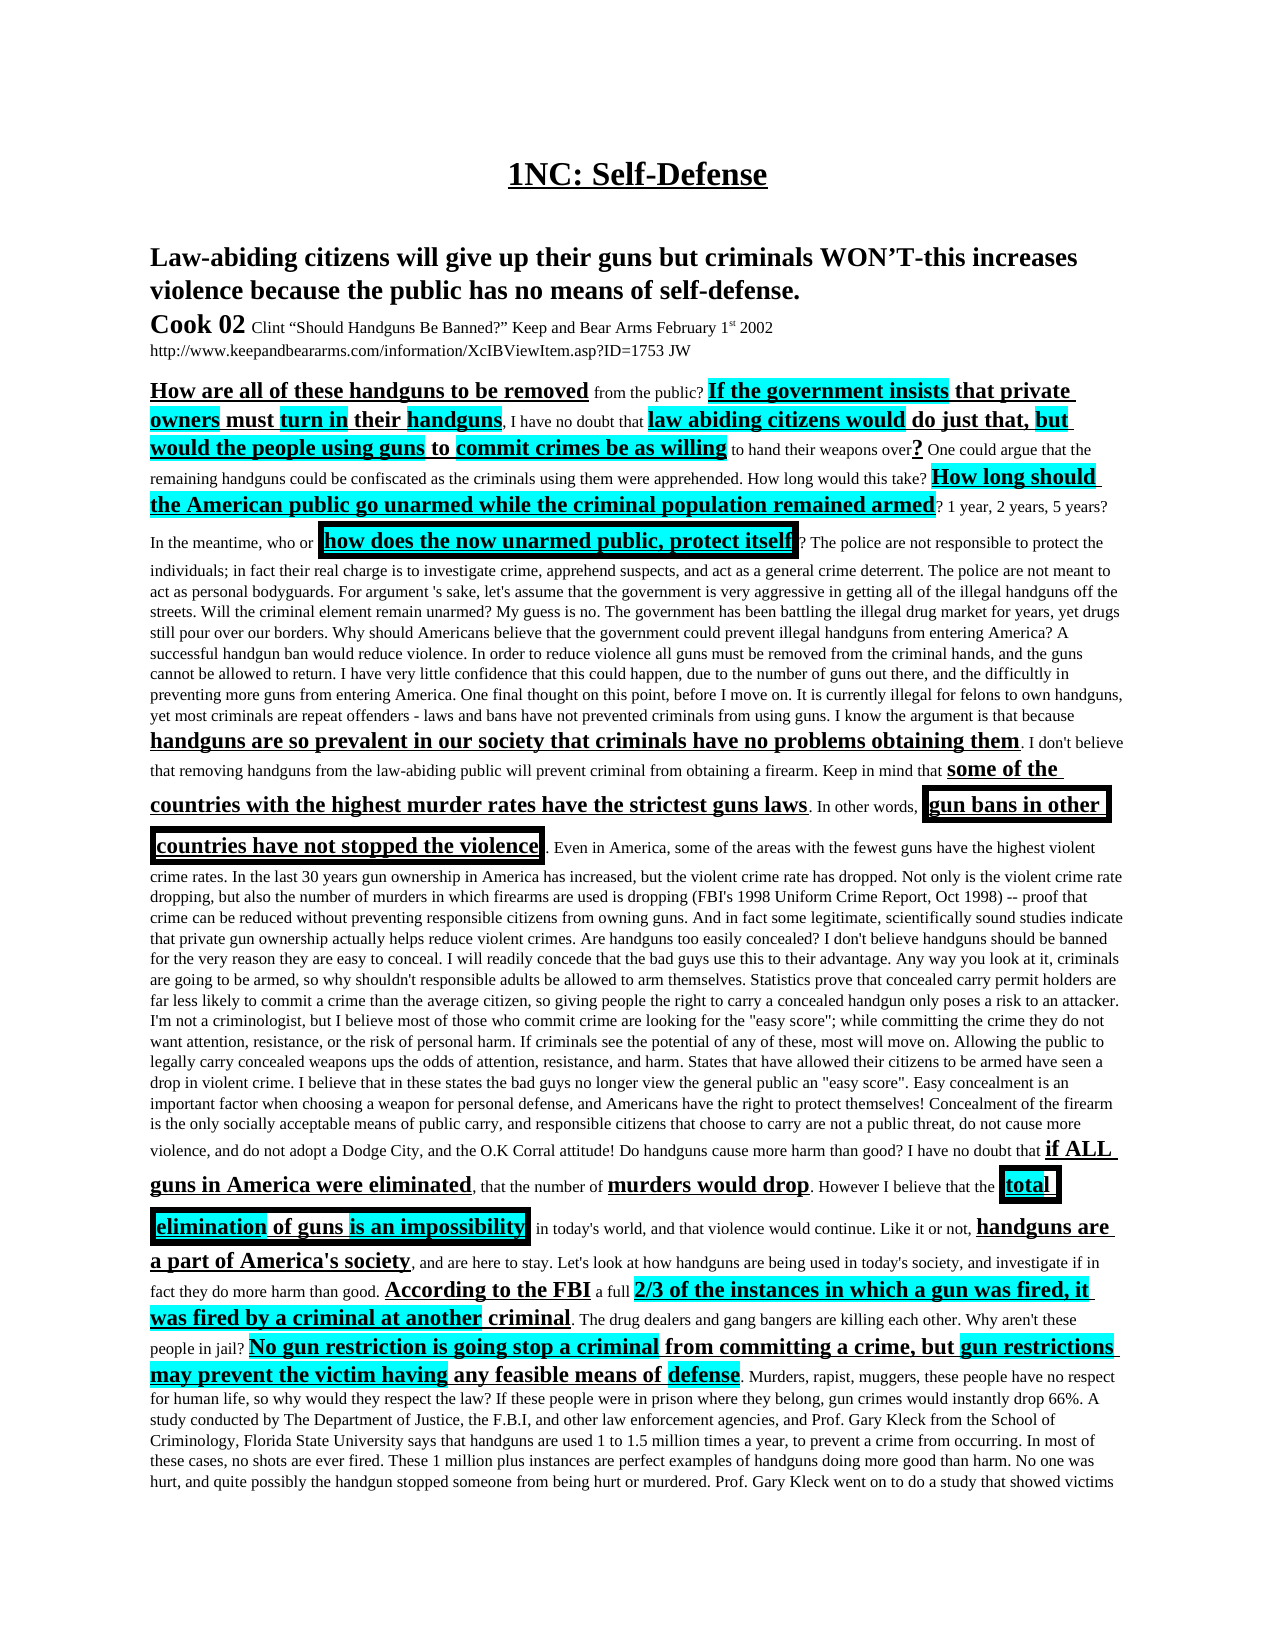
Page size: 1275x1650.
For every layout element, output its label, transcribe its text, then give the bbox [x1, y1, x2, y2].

subtitle Law-abiding citizens will give up their guns but criminals WON’T-this increases violence because the public has no means of self-defense. [150, 241, 1125, 305]
subtitle 1NC: Self-Defense [150, 154, 1125, 192]
text Cook 02 Clint “Should Handguns Be Banned?” Keep and Bear Arms February 1st 2002 http://www.keepandbeararms.com/information/XcIBViewItem.asp?ID=1753 JW [150, 308, 1125, 359]
